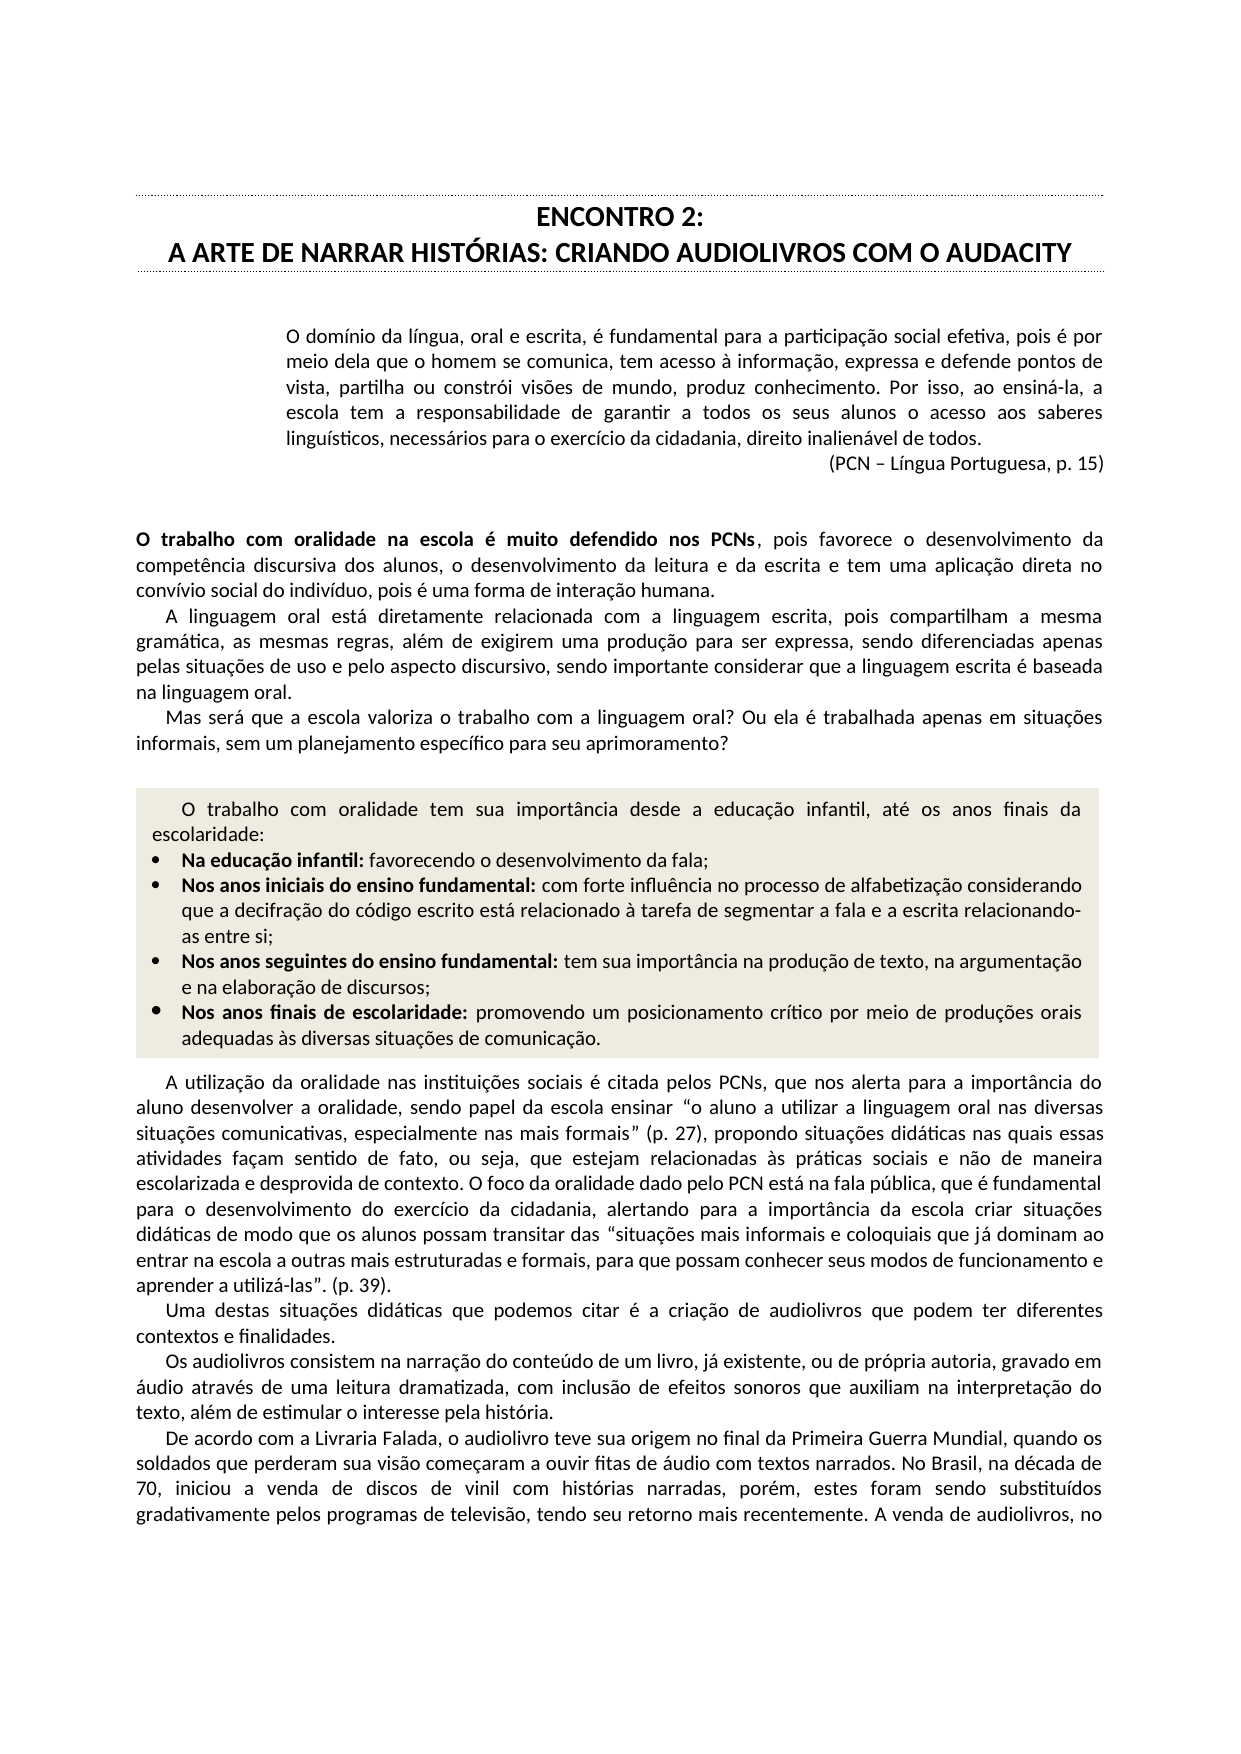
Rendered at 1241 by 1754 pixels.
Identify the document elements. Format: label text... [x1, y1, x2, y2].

text A ARTE DE NARRAR HISTÓRIAS: CRIANDO AUDIOLIVROS COM O AUDACITY [136, 231, 1104, 272]
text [136, 1425, 1104, 1526]
text A linguagem oral está diretamente relacionada com a linguagem escrita, pois compartilham a mesma gramática, as mesmas regras, além de exigirem uma produção para ser expressa, sendo diferenciadas apenas pelas situações de uso e pelo aspecto discursivo, sendo importante considerar que a linguagem escrita é baseada na linguagem oral. [136, 603, 1104, 704]
text ENCONTRO 2: [136, 195, 1104, 231]
text A utilização da oralidade nas instituições sociais é citada pelos PCNs, que nos alerta para a importância do aluno desenvolver a oralidade, sendo papel da escola ensinar “o aluno a utilizar a linguagem oral nas diversas situações comunicativas, especialmente nas mais formais” (p. 27), propondo situações didáticas nas quais essas atividades façam sentido de fato, ou seja, que estejam relacionadas às práticas sociais e não de maneira escolarizada e desprovida de contexto. O foco da oralidade dado pelo PCN está na fala pública, que é fundamental para o desenvolvimento do exercício da cidadania, alertando para a importância da escola criar situações didáticas de modo que os alunos possam transitar das “situações mais informais e coloquiais que já dominam ao entrar na escola a outras mais estruturadas e formais, para que possam conhecer seus modos de funcionamento e aprender a utilizá-las”. (p. 39). [136, 781, 1104, 1298]
text O domínio da língua, oral e escrita, é fundamental para a participação social efetiva, pois é por meio dela que o homem se comunica, tem acesso à informação, expressa e defende pontos de vista, partilha ou constrói visões de mundo, produz conhecimento. Por isso, ao ensiná-la, a escola tem a responsabilidade de garantir a todos os seus alunos o acesso aos saberes linguísticos, necessários para o exercício da cidadania, direito inalienável de todos. [286, 323, 1104, 450]
list Mas será que a escola valoriza o trabalho com a linguagem oral? Ou ela é trabalhada apenas em situações informais, sem um planejamento específico para seu aprimoramento? [136, 704, 1104, 755]
text (PCN – Língua Portuguesa, p. 15) [286, 450, 1104, 476]
text O trabalho com oralidade na escola é muito defendido nos PCNs, pois favorece o desenvolvimento da competência discursiva dos alunos, o desenvolvimento da leitura e da escrita e tem uma aplicação direta no convívio social do indivíduo, pois é uma forma de interação humana. [136, 527, 1104, 603]
text Uma destas situações didáticas que podemos citar é a criação de audiolivros que podem ter diferentes contextos e finalidades. [136, 1298, 1104, 1348]
text Os audiolivros consistem na narração do conteúdo de um livro, já existente, ou de própria autoria, gravado em áudio através de uma leitura dramatizada, com inclusão de efeitos sonoros que auxiliam na interpretação do texto, além de estimular o interesse pela história. [136, 1348, 1104, 1425]
